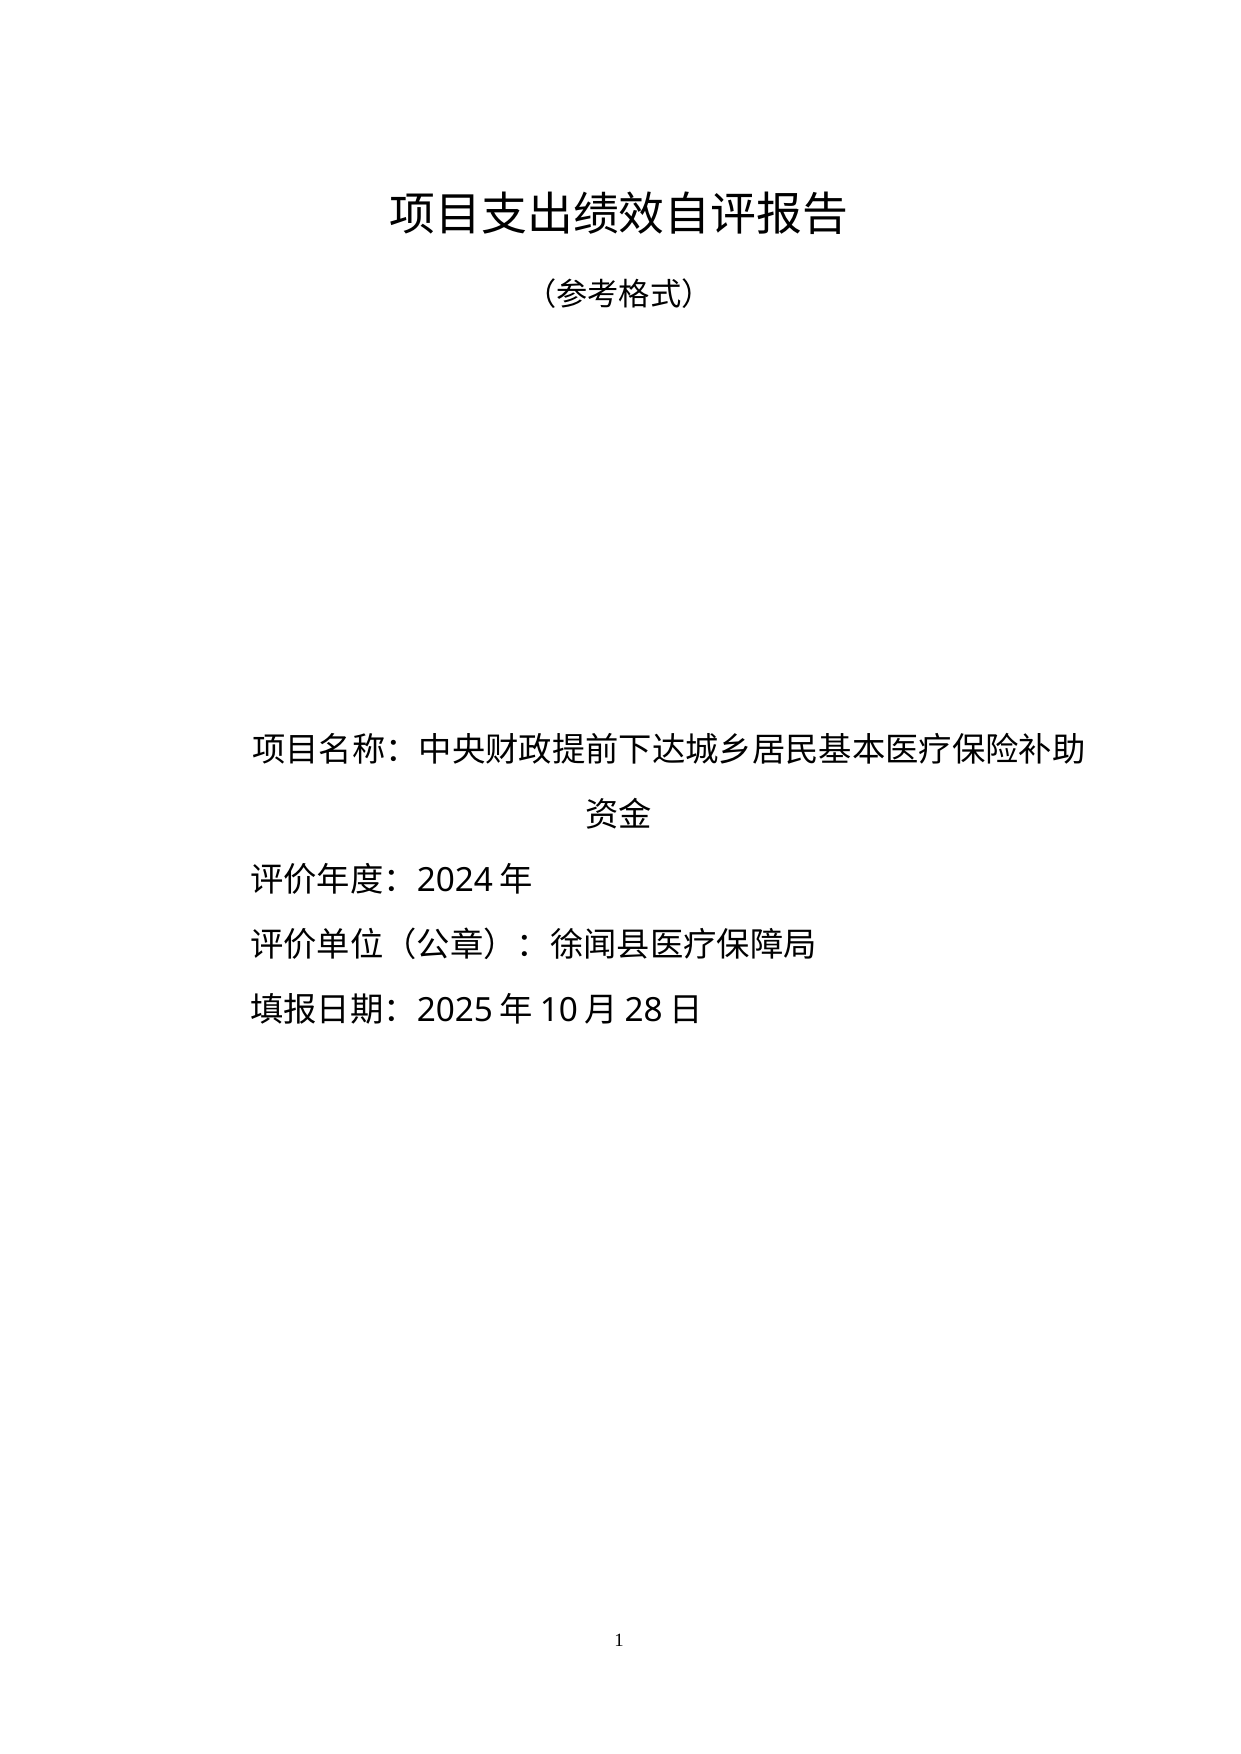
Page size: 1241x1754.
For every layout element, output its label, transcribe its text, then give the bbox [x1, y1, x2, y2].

text 项目名称：中央财政提前下达城乡居民基本医疗保险补助资金 [150, 714, 1087, 844]
text 项目支出绩效自评报告 [150, 162, 1087, 259]
text 评价年度：2024年 [150, 844, 1087, 909]
text 评价单位（公章）：徐闻县医疗保障局 [150, 909, 1087, 974]
text （参考格式） [150, 259, 1087, 324]
text 填报日期：2025年10月28日 [150, 974, 1087, 1039]
